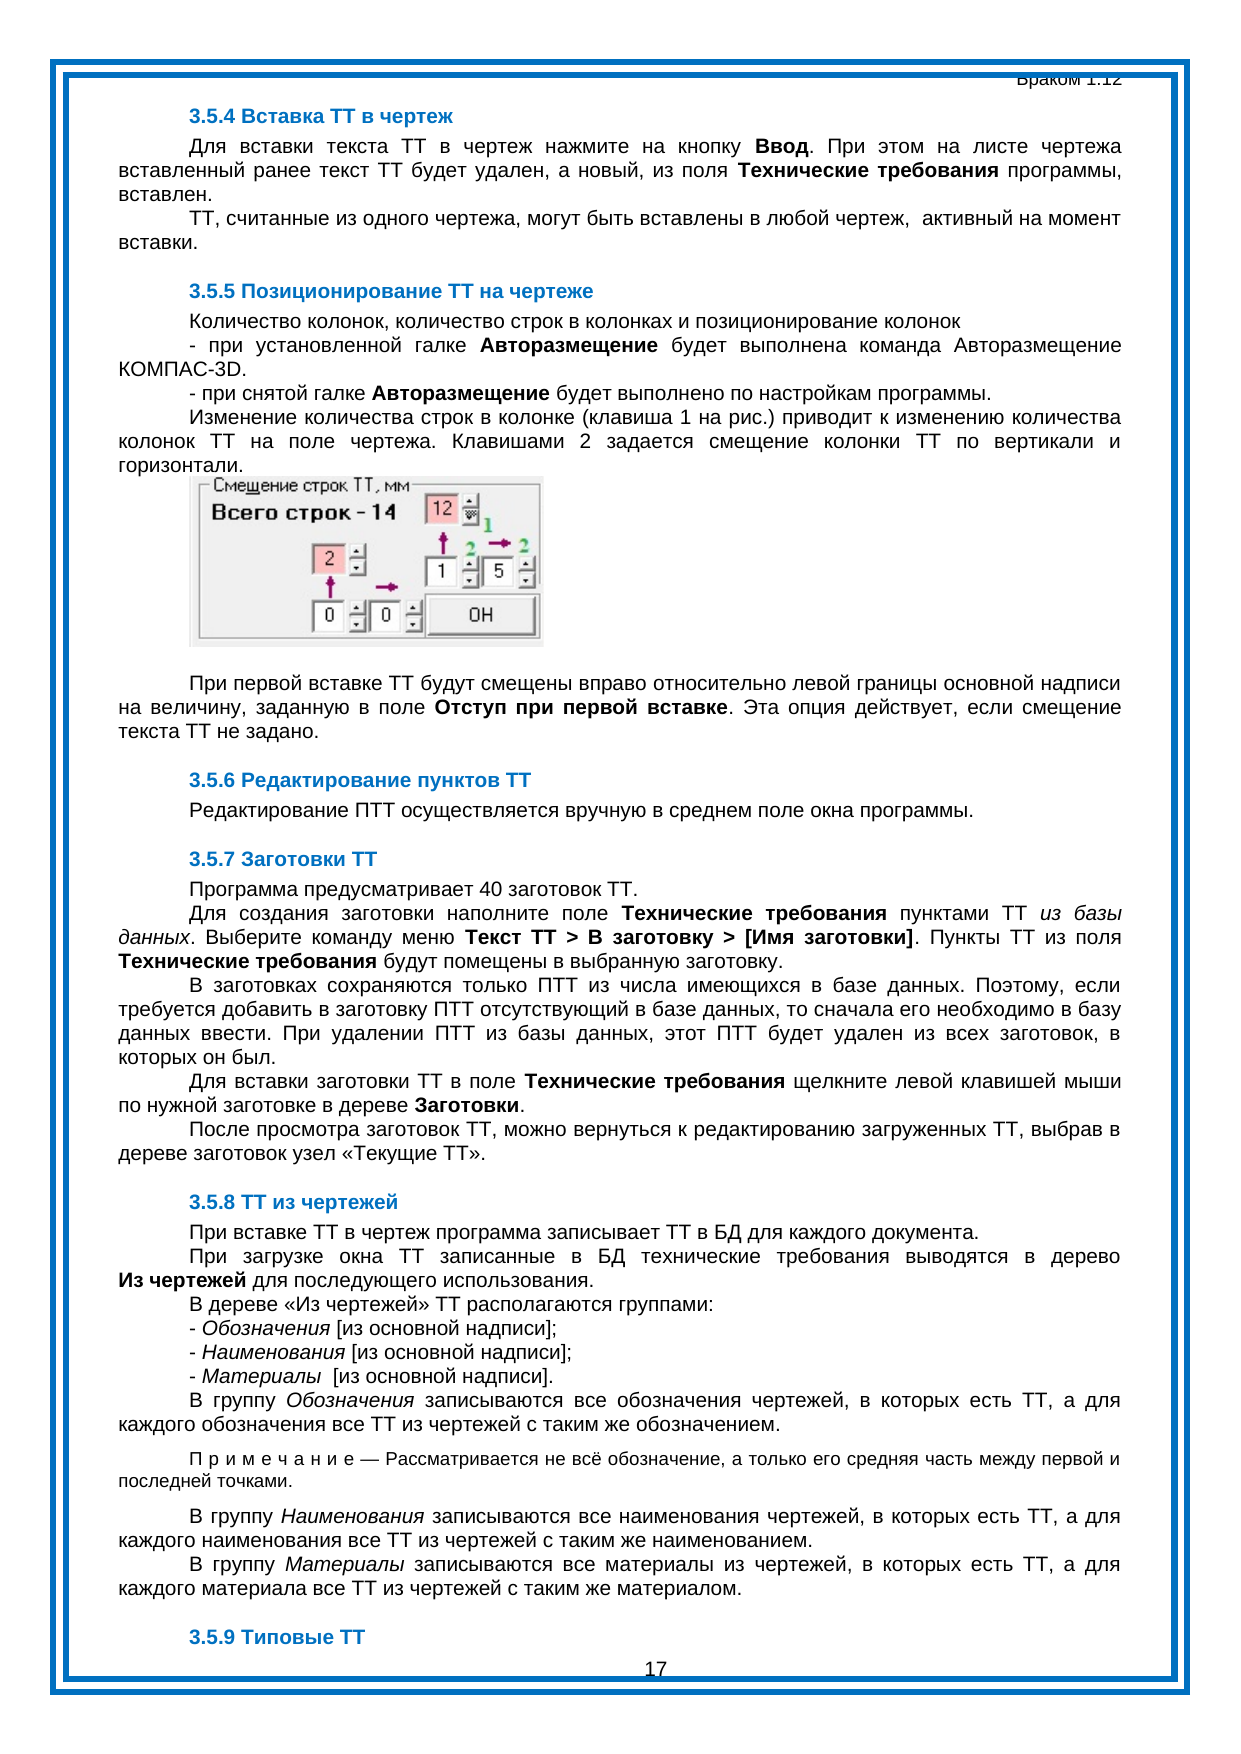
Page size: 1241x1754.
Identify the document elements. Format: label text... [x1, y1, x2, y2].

text Редактирование ПТТ осуществляется вручную в среднем поле окна программы. [118, 798, 1122, 822]
text 3.5.4 Вставка ТТ в чертеж [118, 104, 1122, 128]
text - при снятой галке Авторазмещение будет выполнено по настройкам программы. [118, 381, 1122, 405]
text 3.5.8 ТТ из чертежей [118, 1190, 1122, 1214]
text 3.5.7 Заготовки ТТ [118, 847, 1122, 871]
text - Материалы [из основной надписи]. [118, 1364, 1122, 1388]
text При вставке ТТ в чертеж программа записывает ТТ в БД для каждого документа. [118, 1220, 1122, 1244]
text Для вставки заготовки ТТ в поле Технические требования щелкните левой клавишей мыши по нужной заготовке в дереве Заготовки. [118, 1069, 1122, 1117]
text - Обозначения [из основной надписи]; [118, 1316, 1122, 1340]
text Для создания заготовки наполните поле Технические требования пунктами ТТ из базы данных. Выберите команду меню Текст ТТ > В заготовку > [Имя заготовки]. Пункты ТТ из поля Технические требования будут помещены в выбранную заготовку. [118, 901, 1122, 973]
text - при установленной галке Авторазмещение будет выполнена команда Авторазмещение КОМПАС-3D. [118, 333, 1122, 381]
picture [188, 476, 544, 647]
text В дереве «Из чертежей» ТТ располагаются группами: [118, 1292, 1122, 1316]
text При первой вставке ТТ будут смещены вправо относительно левой границы основной надписи на величину, заданную в поле Отступ при первой вставке. Эта опция действует, если смещение текста ТТ не задано. [118, 671, 1122, 743]
text При загрузке окна ТТ записанные в БД технические требования выводятся в дерево Из чертежей для последующего использования. [118, 1244, 1122, 1292]
text 3.5.5 Позиционирование ТТ на чертеже [118, 279, 1122, 303]
text - Наименования [из основной надписи]; [118, 1340, 1122, 1364]
text В группу Обозначения записываются все обозначения чертежей, в которых есть ТТ, а для каждого обозначения все ТТ из чертежей с таким же обозначением. [118, 1388, 1122, 1436]
text В группу Наименования записываются все наименования чертежей, в которых есть ТТ, а для каждого наименования все ТТ из чертежей с таким же наименованием. [118, 1504, 1122, 1552]
text После просмотра заготовок ТТ, можно вернуться к редактированию загруженных ТТ, выбрав в дереве заготовок узел «Текущие ТТ». [118, 1117, 1122, 1165]
text П р и м е ч а н и е — Рассматривается не всё обозначение, а только его средняя часть между первой и последней точками. [118, 1448, 1122, 1491]
text Изменение количества строк в колонке (клавиша 1 на рис.) приводит к изменению количества колонок ТТ на поле чертежа. Клавишами 2 задается смещение колонки ТТ по вертикали и горизонтали. [118, 405, 1122, 477]
text Программа предусматривает 40 заготовок ТТ. [118, 877, 1122, 901]
text 3.5.9 Типовые ТТ [118, 1624, 1122, 1648]
text Количество колонок, количество строк в колонках и позиционирование колонок [118, 309, 1122, 333]
text В заготовках сохраняются только ПТТ из числа имеющихся в базе данных. Поэтому, если требуется добавить в заготовку ПТТ отсутствующий в базе данных, то сначала его необходимо в базу данных ввести. При удалении ПТТ из базы данных, этот ПТТ будет удален из всех заготовок, в которых он был. [118, 973, 1122, 1069]
text Для вставки текста ТТ в чертеж нажмите на кнопку Ввод. При этом на листе чертежа вставленный ранее текст ТТ будет удален, а новый, из поля Технические требования программы, вставлен. [118, 134, 1122, 206]
text 3.5.6 Редактирование пунктов ТТ [118, 768, 1122, 792]
text ТТ, считанные из одного чертежа, могут быть вставлены в любой чертеж, активный на момент вставки. [118, 206, 1122, 254]
text В группу Материалы записываются все материалы из чертежей, в которых есть ТТ, а для каждого материала все ТТ из чертежей с таким же материалом. [118, 1552, 1122, 1599]
